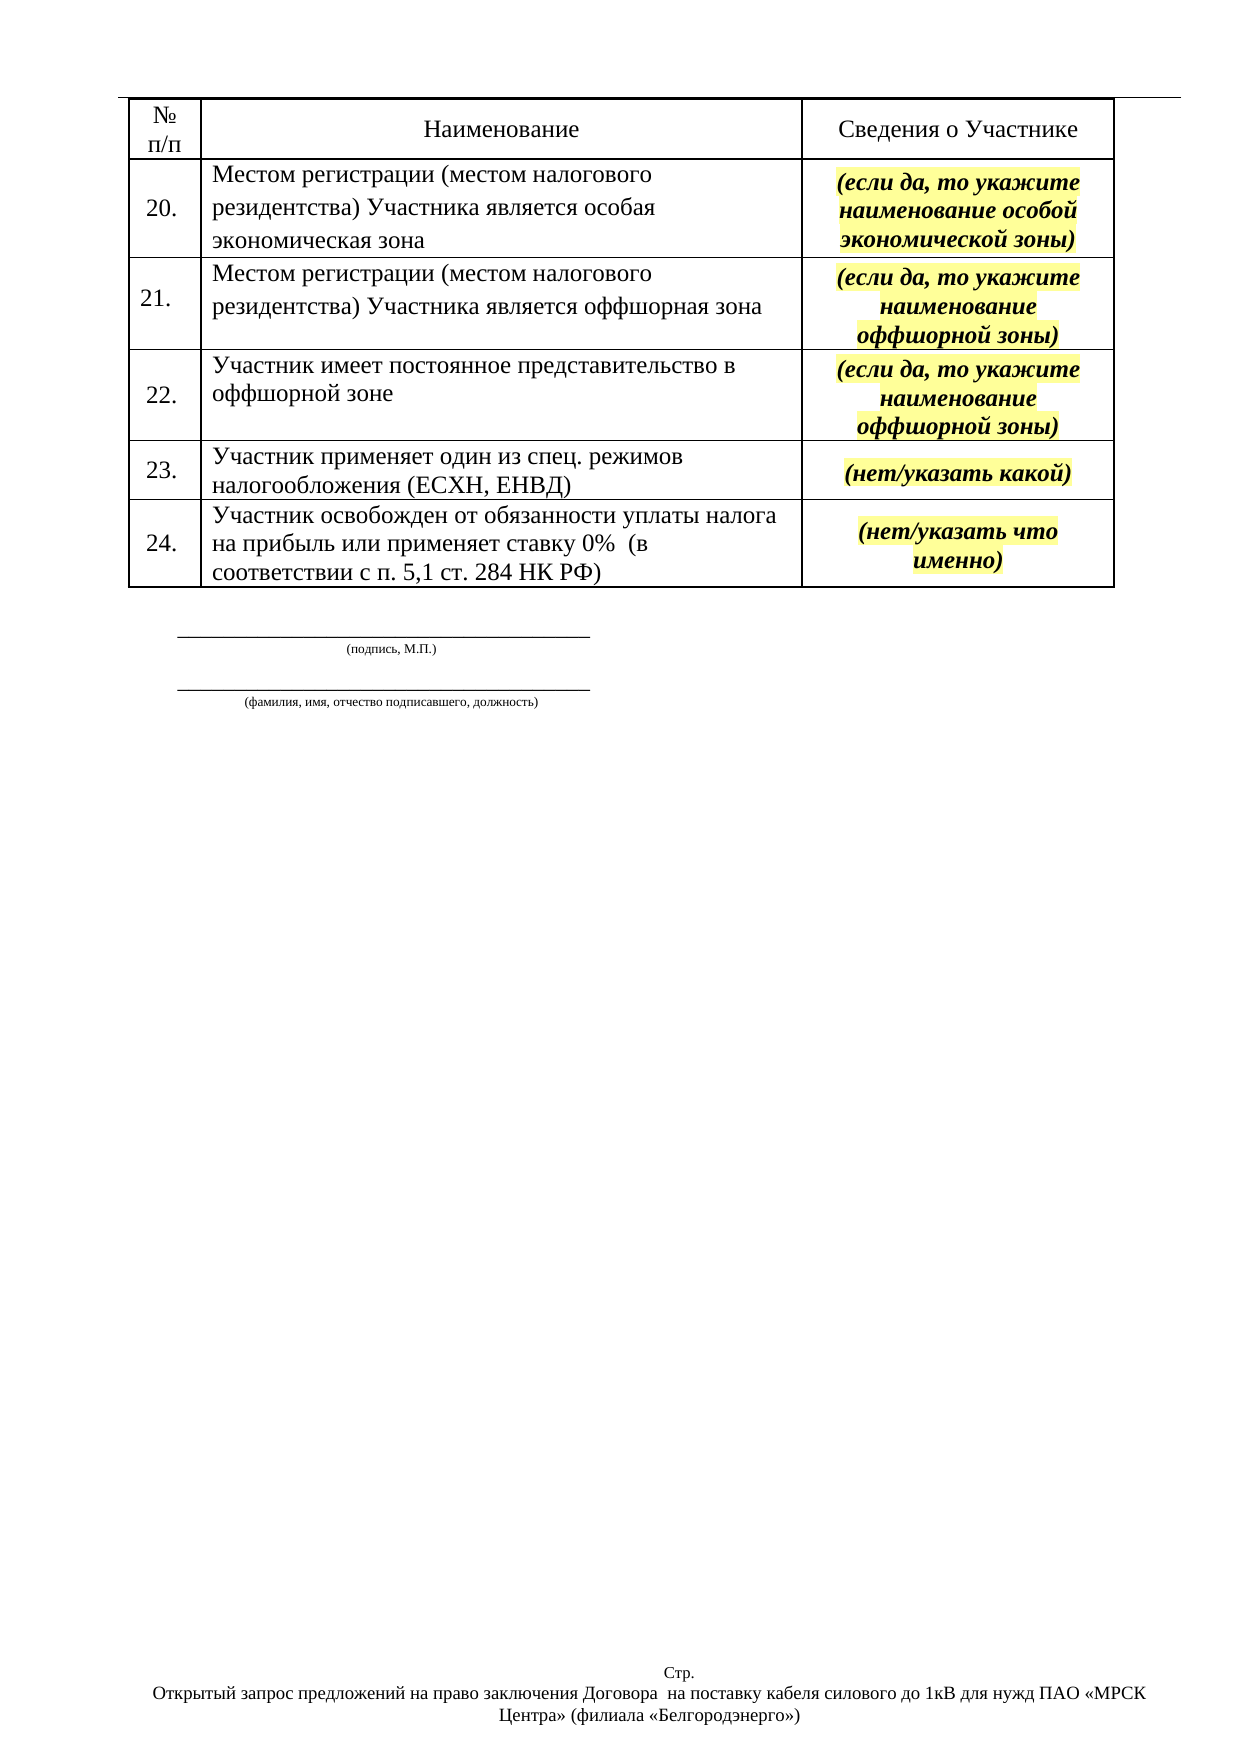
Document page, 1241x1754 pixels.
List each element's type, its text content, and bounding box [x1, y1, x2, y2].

table_cell Участник освобожден от обязанности уплаты налога на прибыль или применяет ставку 0% (в соответствии с п. 5,1 ст. 284 НК РФ) [202, 500, 801, 586]
table_cell (если да, то укажите наименование оффшорной зоны) [803, 258, 1113, 349]
table_cell [130, 500, 200, 586]
table_cell Участник имеет постоянное представительство в оффшорной зоне [202, 350, 801, 440]
table_cell Участник применяет один из спец. режимов налогообложения (ЕСХН, ЕНВД) [202, 441, 801, 499]
text (подпись, М.П.) [118, 641, 605, 667]
table_cell Местом регистрации (местом налогового резидентства) Участника является оффшорная зона [202, 258, 801, 349]
table_cell [130, 441, 200, 499]
table_cell (нет/указать что именно) [803, 500, 1113, 586]
table_cell [130, 258, 200, 349]
table_cell [130, 160, 200, 257]
table_cell [130, 350, 200, 440]
text ____________________________________ [118, 614, 605, 641]
table_cell (если да, то укажите наименование особой экономической зоны) [803, 160, 1113, 257]
table_header Сведения о Участнике [803, 100, 1113, 158]
text ____________________________________ [118, 667, 605, 693]
table_cell (нет/указать какой) [803, 441, 1113, 499]
text (фамилия, имя, отчество подписавшего, должность) [118, 693, 605, 720]
table_cell (если да, то укажите наименование оффшорной зоны) [803, 350, 1113, 440]
table_header № п/п [130, 100, 200, 158]
table_header Наименование [202, 100, 801, 158]
table_cell Местом регистрации (местом налогового резидентства) Участника является особая экономическая зона [202, 160, 801, 257]
